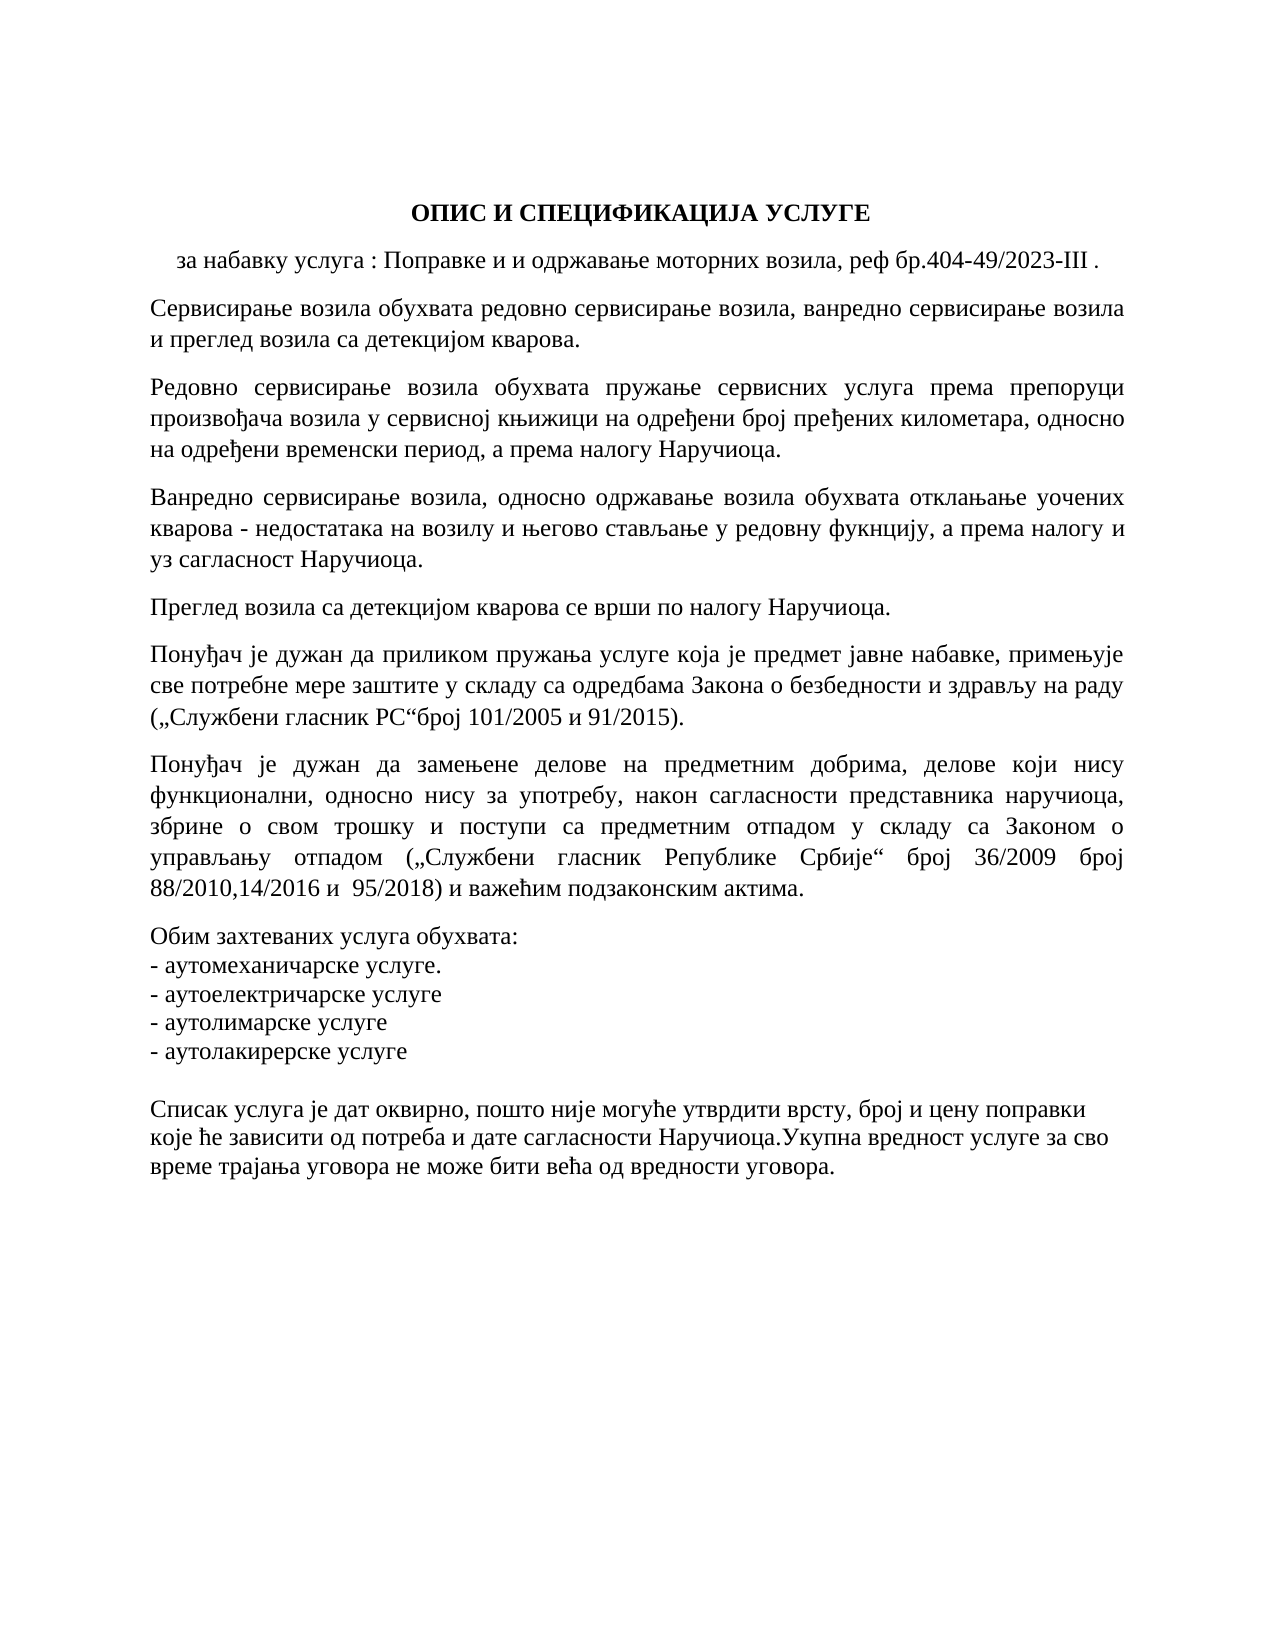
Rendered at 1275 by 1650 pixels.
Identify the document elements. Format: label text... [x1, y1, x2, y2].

text ОПИС И СПЕЦИФИКАЦИЈА УСЛУГЕ [150, 198, 1125, 226]
text Понуђач је дужан да приликом пружања услуге која је предмет јавне набавке, примењује све потребне мере заштите у складу са одредбама Закона о безбедности и здрављу на раду („Службени гласник РС“број 101/2005 и 91/2015). [150, 639, 1125, 730]
text Редовно сервисирање возила обухвата пружање сервисних услуга према препоруци произвођача возила у сервисној књижици на одређени број пређених километара, односно на одређени временски период, а према налогу Наручиоца. [150, 372, 1125, 463]
text Сервисирање возила обухвата редовно сервисирање возила, ванредно сервисирање возила и преглед возила са детекцијом кварова. [150, 293, 1125, 353]
text за набавку услуга : Поправке и и одржавање моторних возила, реф бр.404-49/2023-III . [150, 245, 1125, 274]
text Понуђач је дужан да замењене делове на предметним добрима, делове који нису функционални, односно нису за употребу, након сагласности представника наручиоца, збрине о свом трошку и поступи са предметним отпадом у складу са Законом о управљању отпадом („Службени гласник Републике Србије“ број 36/2009 број 88/2010,14/2016 и 95/2018) и важећим подзаконским актима. [150, 749, 1125, 902]
text - аутоелектричарске услуге [150, 979, 1125, 1007]
text Преглед возила са детекцијом кварова се врши по налогу Наручиоца. [150, 592, 1125, 621]
text - аутолакирерске услуге [150, 1036, 1125, 1065]
text - аутолимарске услуге [150, 1007, 1125, 1036]
text - аутомеханичарске услуге. [150, 950, 1125, 979]
text Обим захтеваних услуга обухвата: [150, 921, 1125, 950]
text Списак услуга је дат оквирно, пошто није могуће утврдити врсту, број и цену поправки које ће зависити од потреба и дате сагласности Наручиоца.Укупна вредност услуге за сво време трајања уговора не може бити већа од вредности уговора. [150, 1094, 1125, 1180]
text Ванредно сервисирање возила, односно одржавање возила обухвата отклањање уочених кварова - недостатака на возилу и његово стављање у редовну фукнцију, а према налогу и уз сагласност Наручиоца. [150, 482, 1125, 573]
